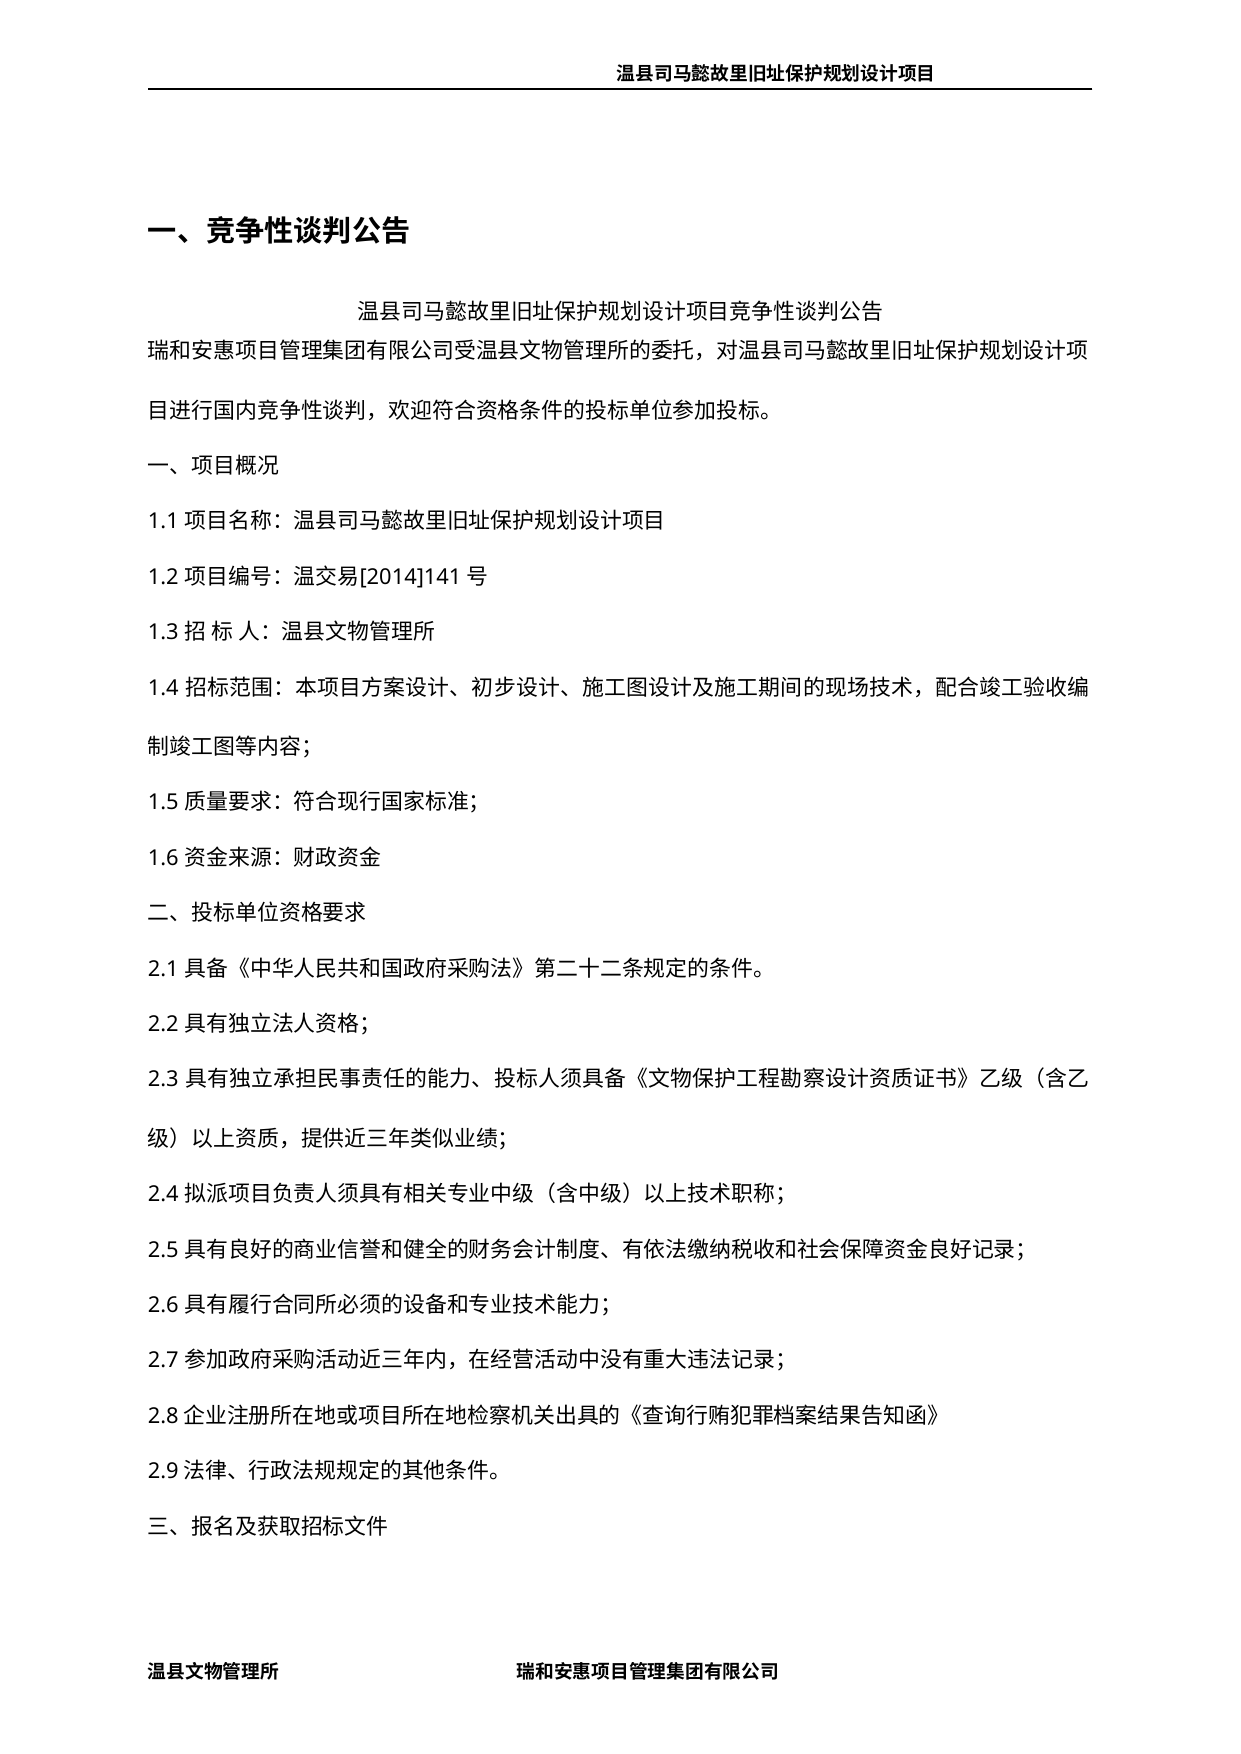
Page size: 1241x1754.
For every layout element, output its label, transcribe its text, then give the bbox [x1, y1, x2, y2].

text 2.6 具有履行合同所必须的设备和专业技术能力； [148, 1283, 1092, 1323]
text 2.9法律、行政法规规定的其他条件。 [148, 1449, 1092, 1489]
subtitle 一、竞争性谈判公告 [148, 189, 1092, 268]
text 2.3 具有独立承担民事责任的能力、投标人须具备《文物保护工程勘察设计资质证书》乙级（含乙级）以上资质，提供近三年类似业绩； [148, 1058, 1090, 1157]
text 瑞和安惠项目管理集团有限公司受温县文物管理所的委托，对温县司马懿故里旧址保护规划设计项目进行国内竞争性谈判，欢迎符合资格条件的投标单位参加投标。 [148, 329, 1092, 428]
text 1.2 项目编号：温交易[2014]141号 [148, 555, 1092, 594]
text 2.5 具有良好的商业信誉和健全的财务会计制度、有依法缴纳税收和社会保障资金良好记录； [148, 1228, 1092, 1267]
text 2.1 具备《中华人民共和国政府采购法》第二十二条规定的条件。 [148, 947, 1090, 986]
text 一、项目概况 [148, 444, 1092, 484]
text 三、报名及获取招标文件 [148, 1505, 1092, 1544]
text 1.4 招标范围：本项目方案设计、初步设计、施工图设计及施工期间的现场技术，配合竣工验收编制竣工图等内容； [148, 666, 1090, 765]
text 2.7 参加政府采购活动近三年内，在经营活动中没有重大违法记录； [148, 1339, 1092, 1378]
text 2.4 拟派项目负责人须具有相关专业中级（含中级）以上技术职称； [148, 1172, 1090, 1212]
text 温县司马懿故里旧址保护规划设计项目竞争性谈判公告 [148, 290, 1092, 329]
text 二、投标单位资格要求 [148, 891, 1090, 931]
text 1.1 项目名称：温县司马懿故里旧址保护规划设计项目 [148, 499, 1092, 539]
text 2.2 具有独立法人资格； [148, 1002, 1090, 1042]
text 2.8企业注册所在地或项目所在地检察机关出具的《查询行贿犯罪档案结果告知函》 [148, 1394, 1092, 1434]
text 1.5 质量要求：符合现行国家标准； [148, 781, 1090, 820]
text 1.3 招 标 人：温县文物管理所 [148, 610, 1092, 650]
text 1.6 资金来源：财政资金 [148, 836, 1090, 876]
